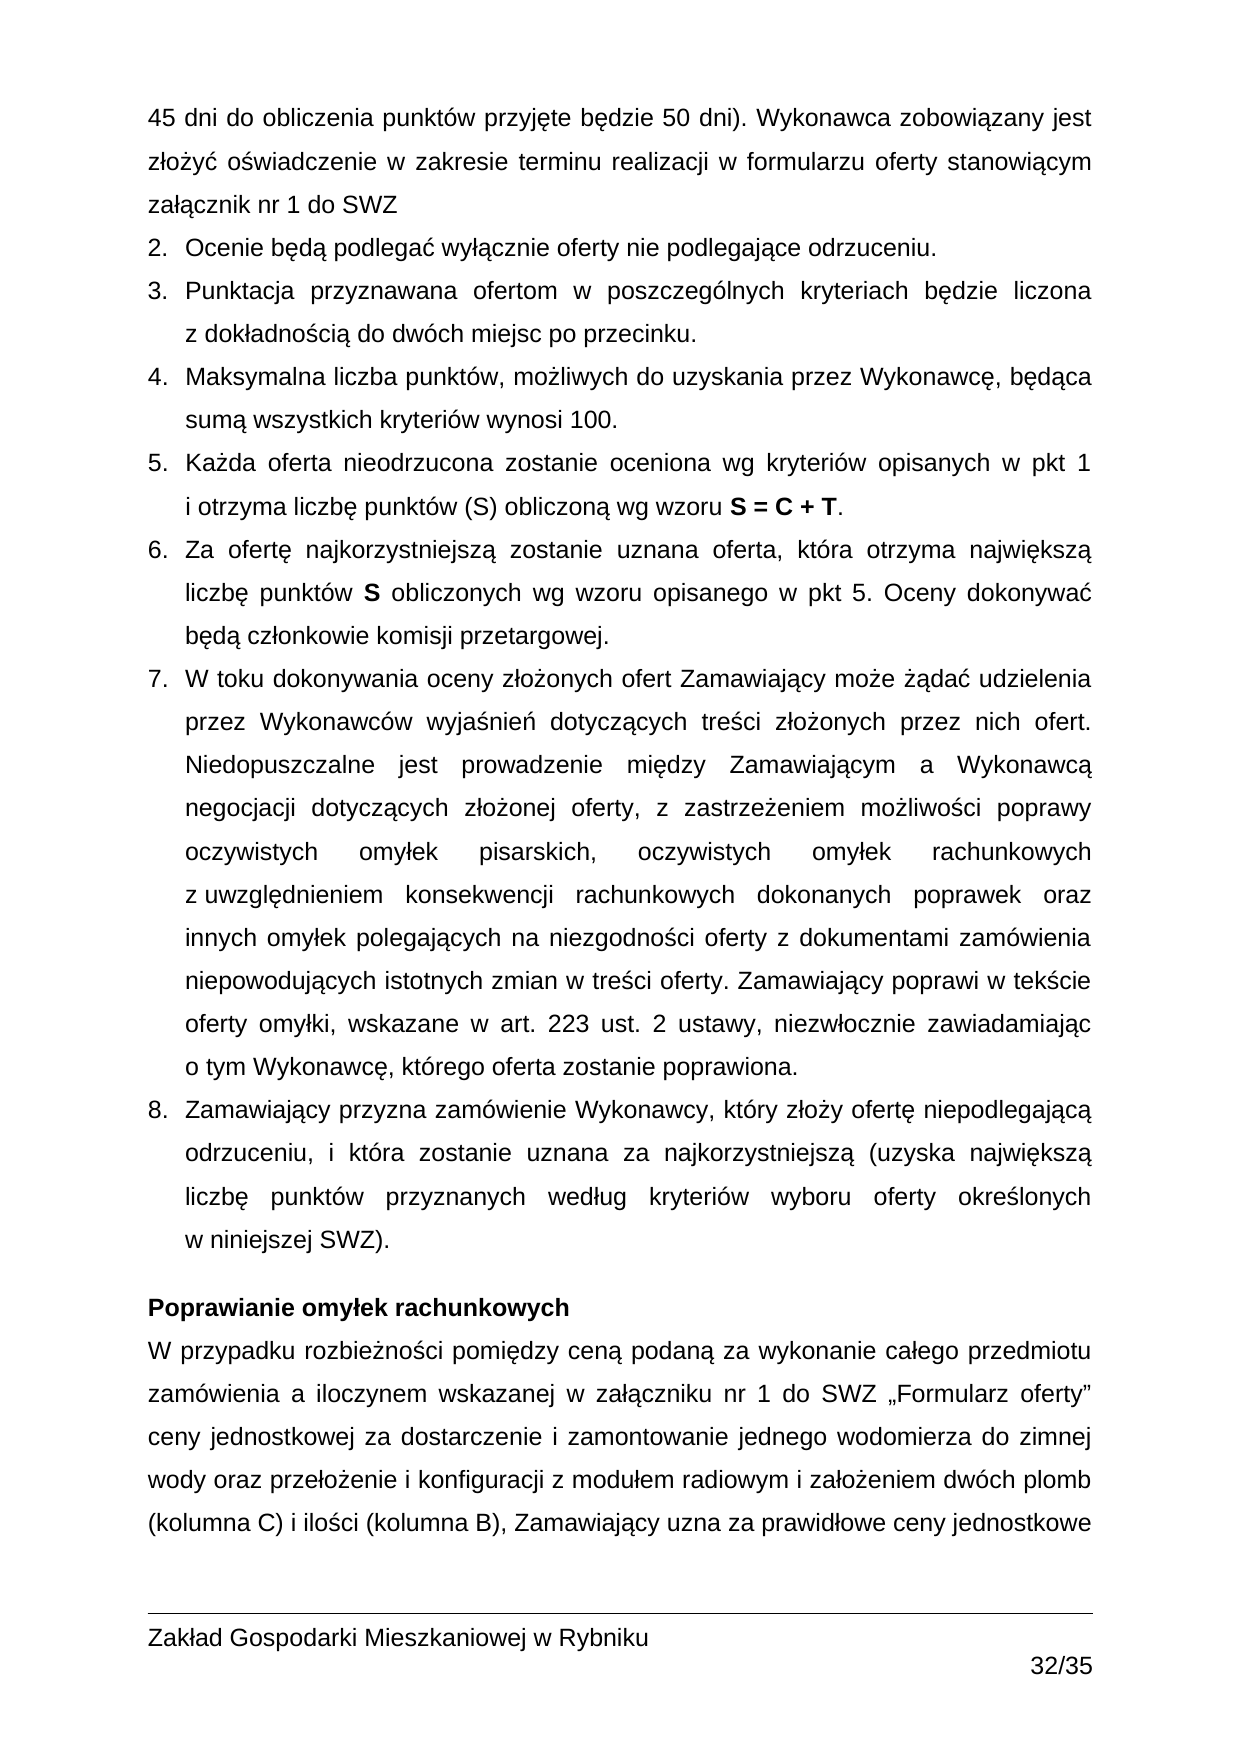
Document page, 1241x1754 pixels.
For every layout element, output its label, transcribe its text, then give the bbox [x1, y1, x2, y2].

list Maksymalna liczba punktów, możliwych do uzyskania przez Wykonawcę, będąca sumą wszystkich kryteriów wynosi 100. [148, 362, 1093, 434]
text 45 dni do obliczenia punktów przyjęte będzie 50 dni). Wykonawca zobowiązany jest złożyć oświadczenie w zakresie terminu realizacji w formularzu oferty stanowiącym załącznik nr 1 do SWZ [148, 103, 1093, 218]
list Za ofertę najkorzystniejszą zostanie uznana oferta, która otrzyma największą liczbę punktów S obliczonych wg wzoru opisanego w pkt 5. Oceny dokonywać będą członkowie komisji przetargowej. [148, 535, 1093, 650]
list Ocenie będą podlegać wyłącznie oferty nie podlegające odrzuceniu. [147, 233, 1093, 262]
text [148, 1336, 1093, 1537]
list Zamawiający przyzna zamówienie Wykonawcy, który złoży ofertę niepodlegającą odrzuceniu, i która zostanie uznana za najkorzystniejszą (uzyska największą liczbę punktów przyznanych według kryteriów wyboru oferty określonych w niniejszej SWZ). [148, 1095, 1093, 1253]
list Punktacja przyznawana ofertom w poszczególnych kryteriach będzie liczona z dokładnością do dwóch miejsc po przecinku. [147, 276, 1093, 348]
text Poprawianie omyłek rachunkowych [148, 1293, 1093, 1322]
list Każda oferta nieodrzucona zostanie oceniona wg kryteriów opisanych w pkt 1 i otrzyma liczbę punktów (S) obliczoną wg wzoru S = C + T. [148, 448, 1093, 520]
list W toku dokonywania oceny złożonych ofert Zamawiający może żądać udzielenia przez Wykonawców wyjaśnień dotyczących treści złożonych przez nich ofert. Niedopuszczalne jest prowadzenie między Zamawiającym a Wykonawcą negocjacji dotyczących złożonej oferty, z zastrzeżeniem możliwości poprawy oczywistych omyłek pisarskich, oczywistych omyłek rachunkowych z uwzględnieniem konsekwencji rachunkowych dokonanych poprawek oraz innych omyłek polegających na niezgodności oferty z dokumentami zamówienia niepowodujących istotnych zmian w treści oferty. Zamawiający poprawi w tekście oferty omyłki, wskazane w art. 223 ust. 2 ustawy, niezwłocznie zawiadamiając o tym Wykonawcę, którego oferta zostanie poprawiona. [148, 664, 1093, 1081]
